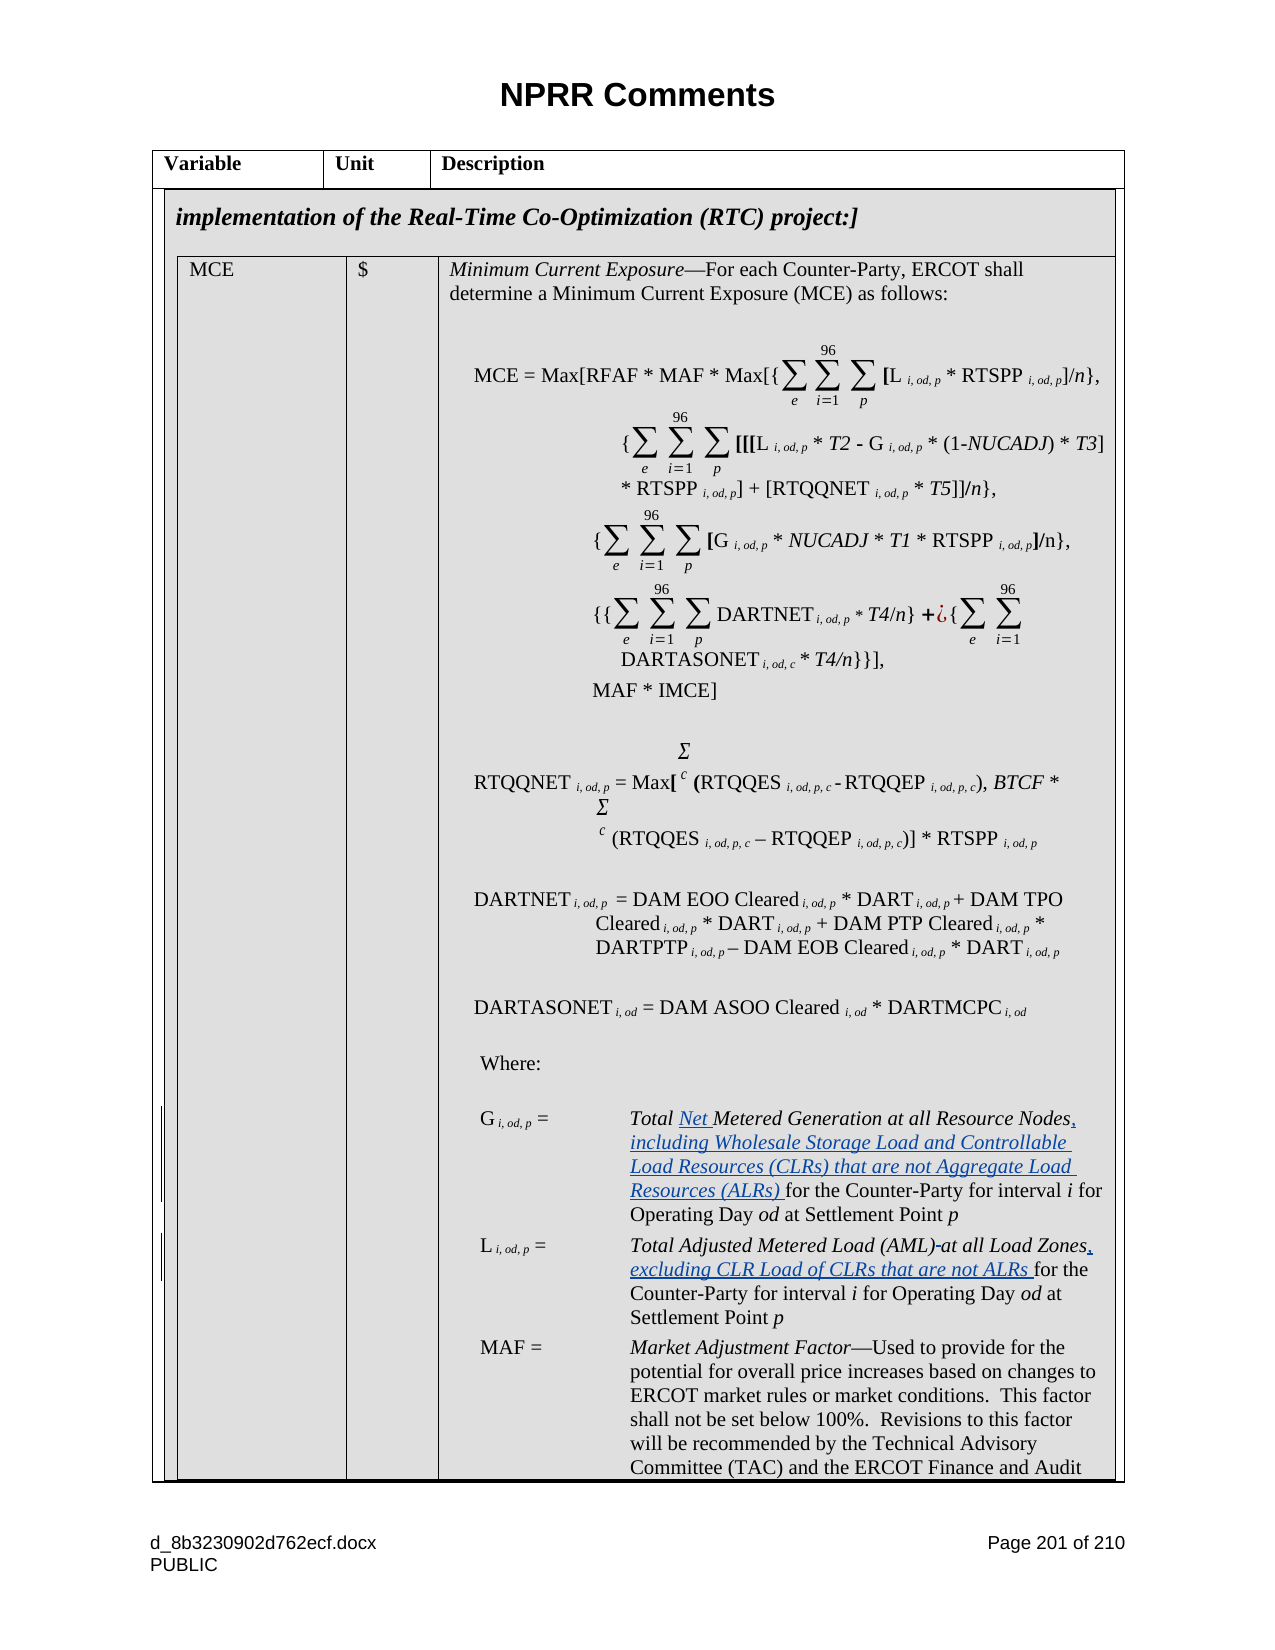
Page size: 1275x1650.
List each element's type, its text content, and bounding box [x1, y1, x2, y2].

table_header Variable [153, 151, 323, 188]
table_header Description [431, 151, 1124, 188]
table_header Unit [324, 151, 430, 188]
table_cell [153, 189, 164, 1481]
table_cell [1116, 189, 1124, 1481]
